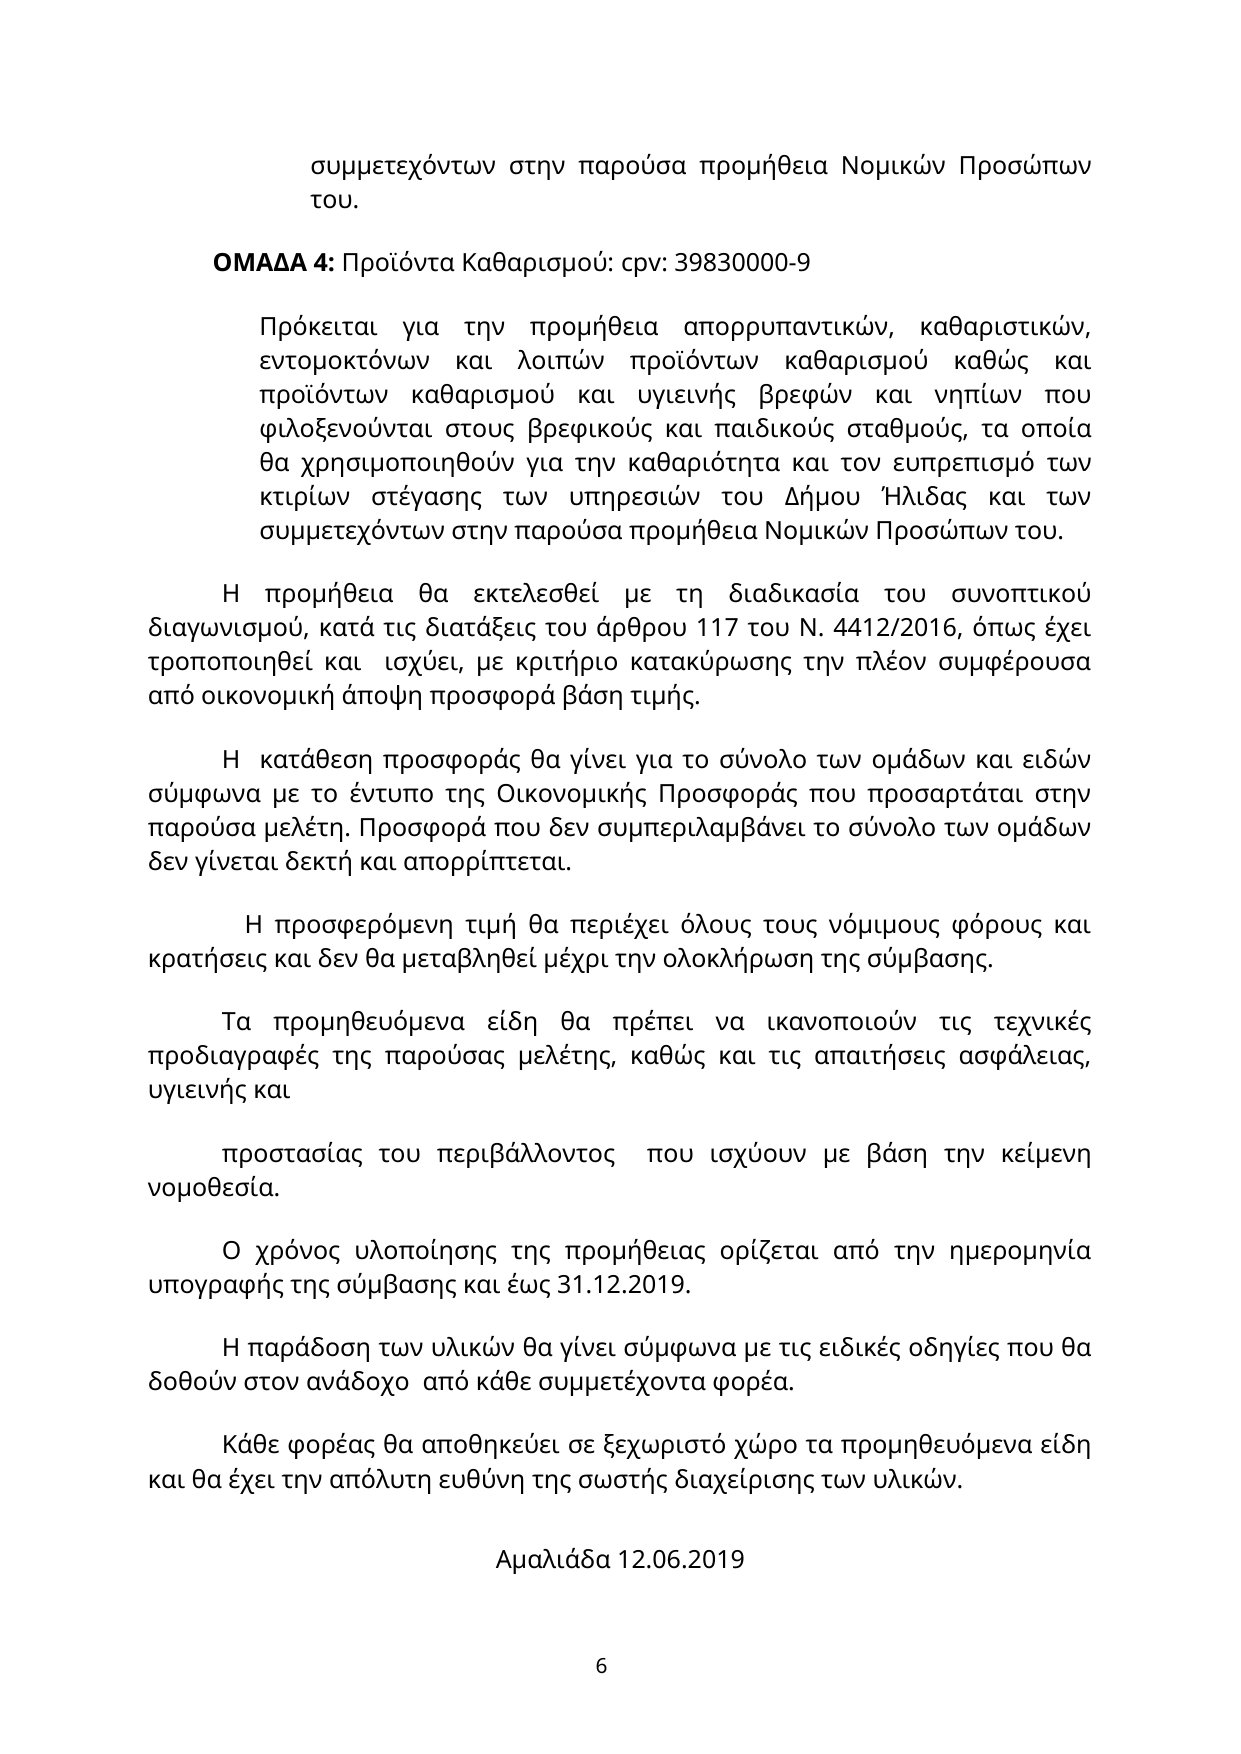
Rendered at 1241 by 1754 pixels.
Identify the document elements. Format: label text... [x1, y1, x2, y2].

text Ο χρόνος υλοποίησης της προμήθειας ορίζεται από την ημερομηνία υπογραφής της σύμβασης και έως 31.12.2019. [148, 1233, 1092, 1301]
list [273, 148, 1092, 216]
text προστασίας του περιβάλλοντος που ισχύουν με βάση την κείμενη νομοθεσία. [148, 1135, 1092, 1203]
text Πρόκειται για την προμήθεια απορρυπαντικών, καθαριστικών, εντομοκτόνων και λοιπών προϊόντων καθαρισμού καθώς και προϊόντων καθαρισμού και υγιεινής βρεφών και νηπίων που φιλοξενούνται στους βρεφικούς και παιδικούς σταθμούς, τα οποία θα χρησιμοποιηθούν για την καθαριότητα και τον ευπρεπισμό των κτιρίων στέγασης των υπηρεσιών του Δήμου Ήλιδας και των συμμετεχόντων στην παρούσα προμήθεια Νομικών Προσώπων του. [259, 308, 1092, 547]
text Τα προμηθευόμενα είδη θα πρέπει να ικανοποιούν τις τεχνικές προδιαγραφές της παρούσας μελέτης, καθώς και τις απαιτήσεις ασφάλειας, υγιεινής και [148, 1004, 1092, 1106]
text Κάθε φορέας θα αποθηκεύει σε ξεχωριστό χώρο τα προμηθευόμενα είδη και θα έχει την απόλυτη ευθύνη της σωστής διαχείρισης των υλικών. [148, 1427, 1092, 1495]
text Η προσφερόμενη τιμή θα περιέχει όλους τους νόμιμους φόρους και κρατήσεις και δεν θα μεταβληθεί μέχρι την ολοκλήρωση της σύμβασης. [148, 907, 1092, 975]
table_header Αμαλιάδα 12.06.2019 [136, 1542, 1104, 1586]
text Η κατάθεση προσφοράς θα γίνει για το σύνολο των ομάδων και ειδών σύμφωνα με το έντυπο της Οικονομικής Προσφοράς που προσαρτάται στην παρούσα μελέτη. Προσφορά που δεν συμπεριλαμβάνει το σύνολο των ομάδων δεν γίνεται δεκτή και απορρίπτεται. [148, 741, 1092, 877]
text Η παράδοση των υλικών θα γίνει σύμφωνα με τις ειδικές οδηγίες που θα δοθούν στον ανάδοχο από κάθε συμμετέχοντα φορέα. [148, 1330, 1092, 1398]
text Η προμήθεια θα εκτελεσθεί με τη διαδικασία του συνοπτικού διαγωνισμού, κατά τις διατάξεις του άρθρου 117 του Ν. 4412/2016, όπως έχει τροποποιηθεί και ισχύει, με κριτήριο κατακύρωσης την πλέον συμφέρουσα από οικονομική άποψη προσφορά βάση τιμής. [148, 576, 1092, 712]
text ΟΜΑΔΑ 4: Προϊόντα Καθαρισμού: cpv: 39830000-9 [148, 245, 1092, 279]
